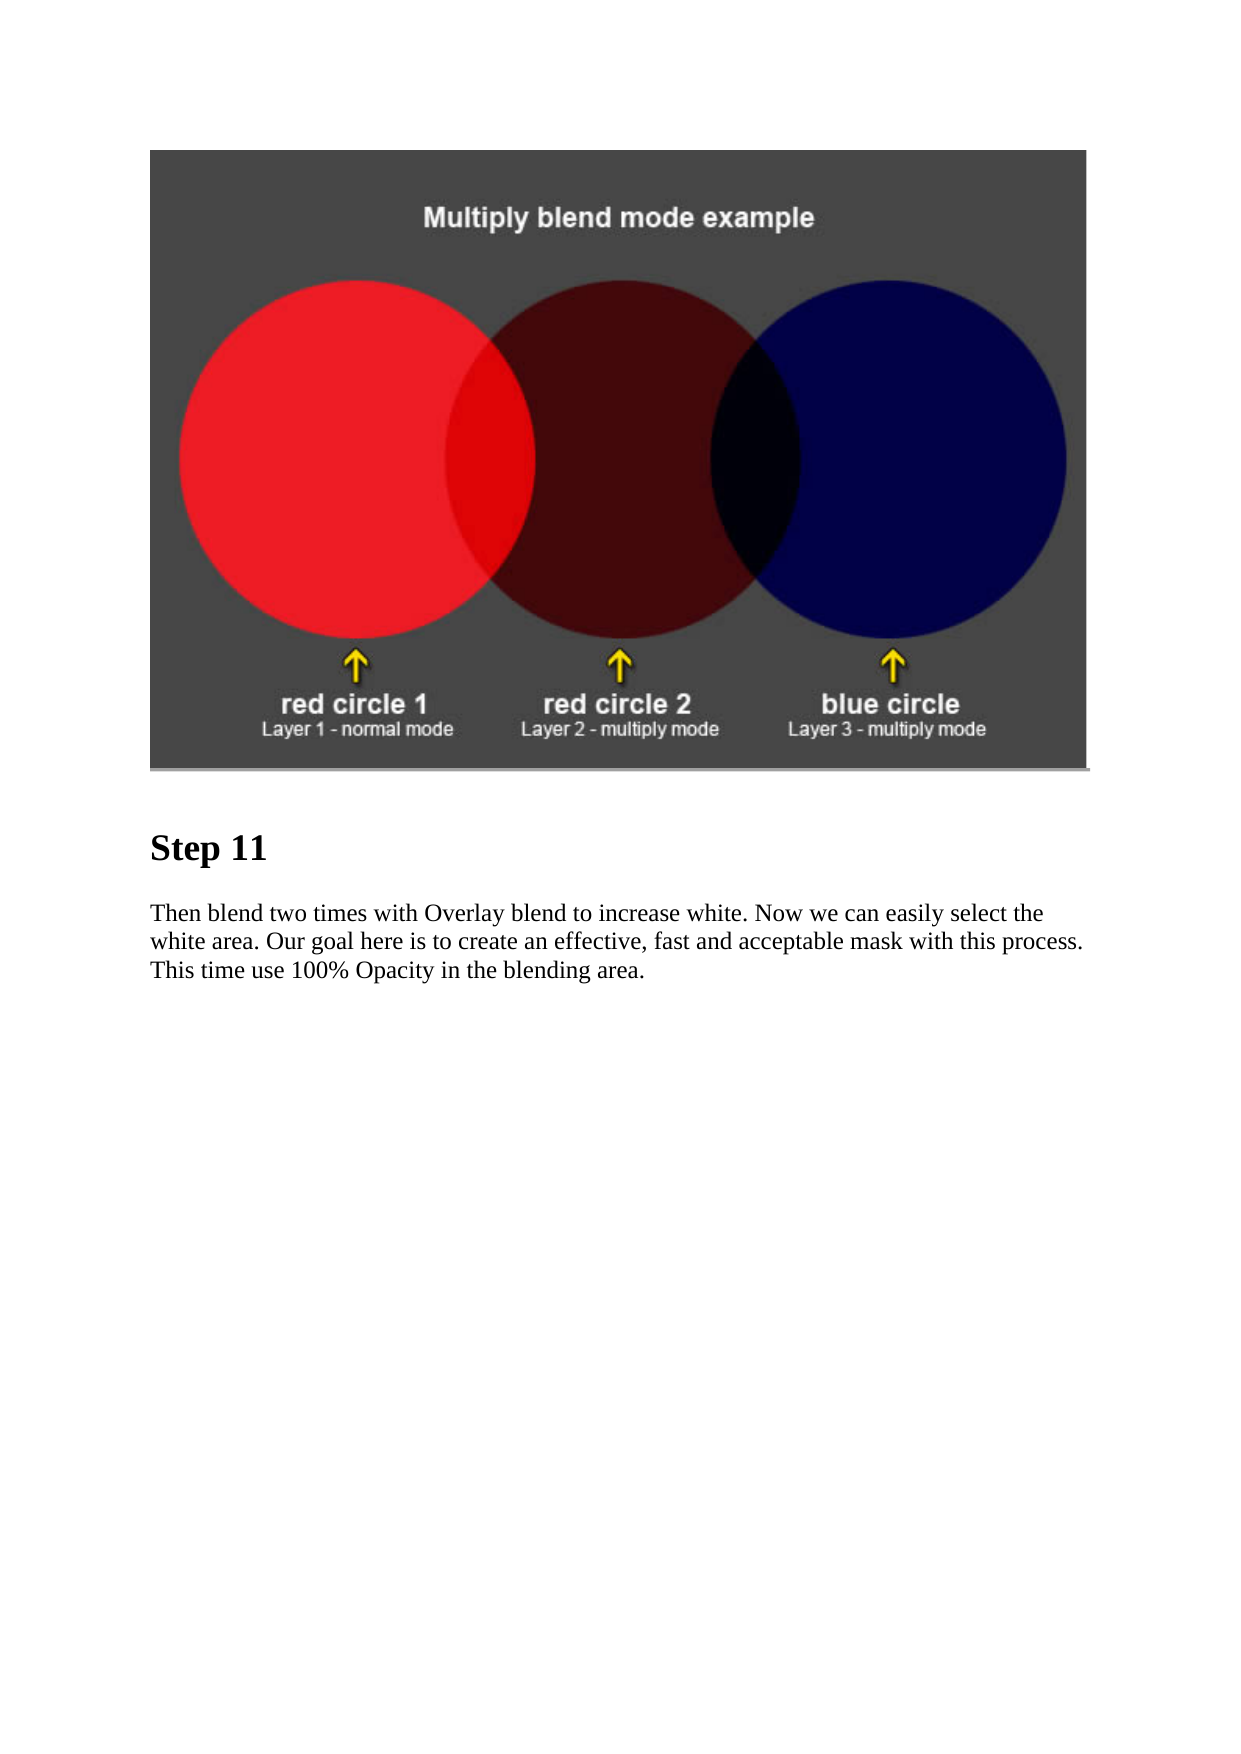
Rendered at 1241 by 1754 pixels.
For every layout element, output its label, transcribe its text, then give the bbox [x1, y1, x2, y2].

picture [150, 150, 1087, 768]
text Then blend two times with Overlay blend to increase white. Now we can easily select the white area. Our goal here is to create an effective, fast and acceptable mask with this process. This time use 100% Opacity in the blending area. [150, 898, 1090, 984]
text Step 11 [150, 825, 1090, 868]
